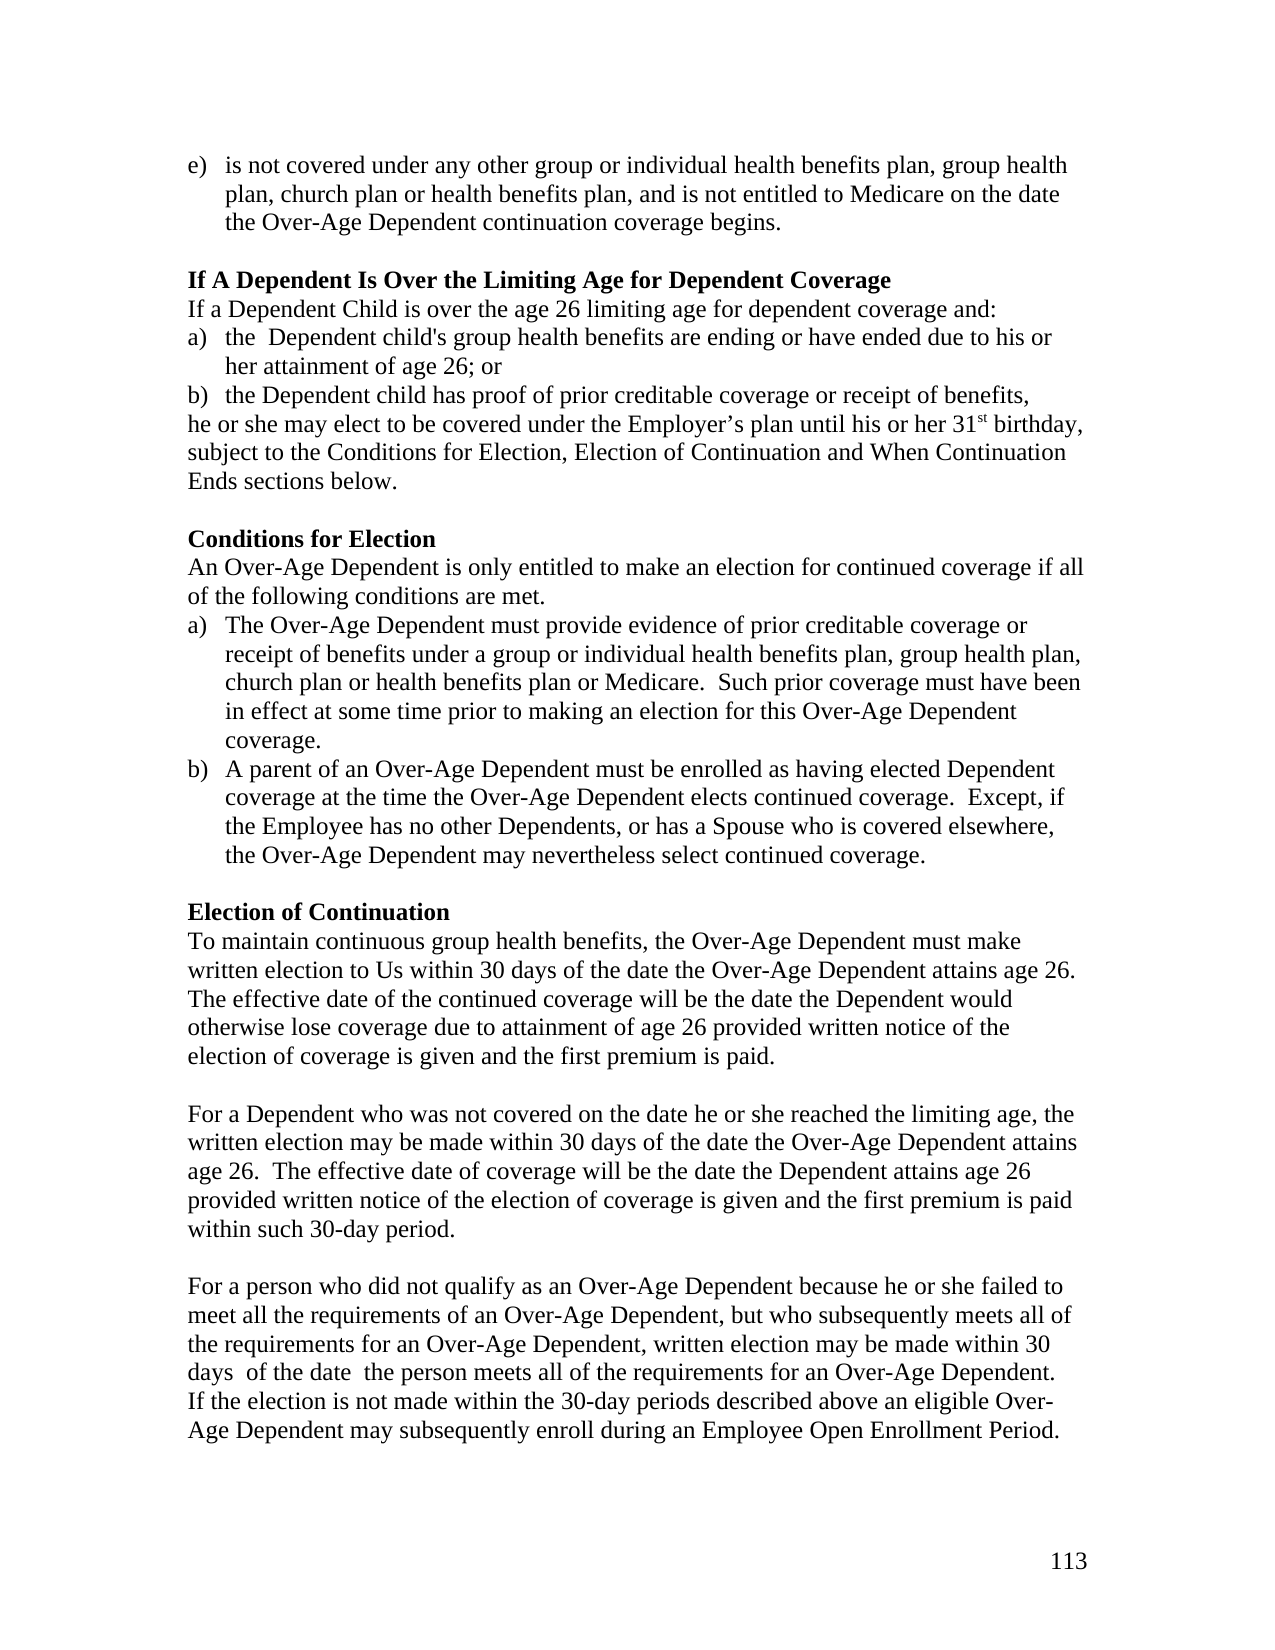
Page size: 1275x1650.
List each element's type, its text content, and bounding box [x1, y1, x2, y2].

text If the election is not made within the 30-day periods described above an eligible Over-Age Dependent may subsequently enroll during an Employee Open Enrollment Period. [187, 1386, 1087, 1444]
list A parent of an Over-Age Dependent must be enrolled as having elected Dependent coverage at the time the Over-Age Dependent elects continued coverage. Except, if the Employee has no other Dependents, or has a Spouse who is covered elsewhere, the Over-Age Dependent may nevertheless select continued coverage. [187, 754, 1087, 869]
text For a person who did not qualify as an Over-Age Dependent because he or she failed to meet all the requirements of an Over-Age Dependent, but who subsequently meets all of the requirements for an Over-Age Dependent, written election may be made within 30 days of the date the person meets all of the requirements for an Over-Age Dependent. [187, 1271, 1087, 1386]
list the Dependent child's group health benefits are ending or have ended due to his or her attainment of age 26; or [187, 322, 1087, 380]
list The Over-Age Dependent must provide evidence of prior creditable coverage or receipt of benefits under a group or individual health benefits plan, group health plan, church plan or health benefits plan or Medicare. Such prior coverage must have been in effect at some time prior to making an election for this Over-Age Dependent coverage. [187, 610, 1087, 754]
text To maintain continuous group health benefits, the Over-Age Dependent must make written election to Us within 30 days of the date the Over-Age Dependent attains age 26. The effective date of the continued coverage will be the date the Dependent would otherwise lose coverage due to attainment of age 26 provided written notice of the election of coverage is given and the first premium is paid. [187, 926, 1087, 1070]
text An Over-Age Dependent is only entitled to make an election for continued coverage if all of the following conditions are met. [187, 552, 1087, 610]
text Conditions for Election [187, 524, 1087, 552]
text If a Dependent Child is over the age 26 limiting age for dependent coverage and: [187, 294, 1087, 322]
list the Dependent child has proof of prior creditable coverage or receipt of benefits, [187, 380, 1087, 409]
list is not covered under any other group or individual health benefits plan, group health plan, church plan or health benefits plan, and is not entitled to Medicare on the date the Over-Age Dependent continuation coverage begins. [187, 150, 1087, 236]
text Election of Continuation [187, 897, 1087, 926]
text he or she may elect to be covered under the Employer’s plan until his or her 31st birthday, subject to the Conditions for Election, Election of Continuation and When Continuation Ends sections below. [187, 409, 1087, 495]
text If A Dependent Is Over the Limiting Age for Dependent Coverage [187, 265, 1087, 294]
text For a Dependent who was not covered on the date he or she reached the limiting age, the written election may be made within 30 days of the date the Over-Age Dependent attains age 26. The effective date of coverage will be the date the Dependent attains age 26 provided written notice of the election of coverage is given and the first premium is paid within such 30-day period. [187, 1099, 1087, 1242]
